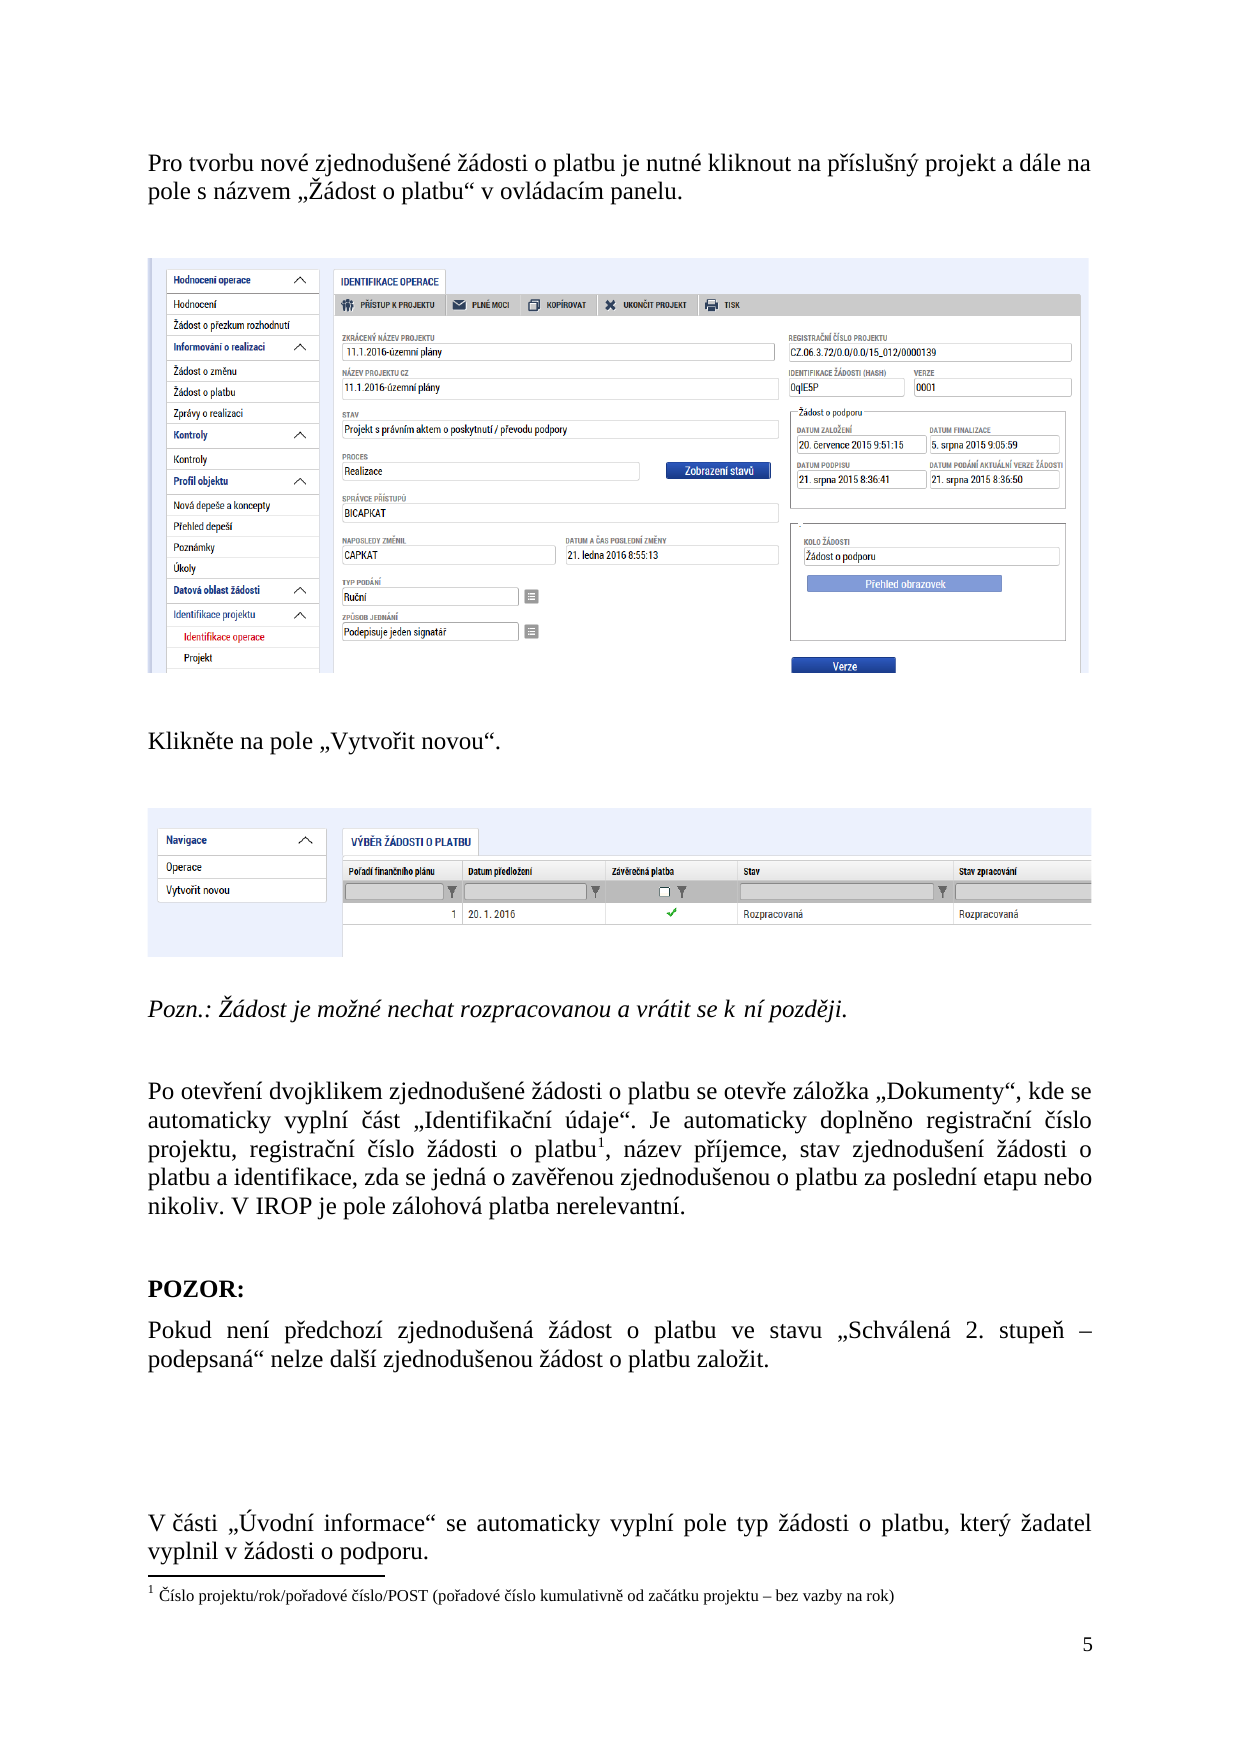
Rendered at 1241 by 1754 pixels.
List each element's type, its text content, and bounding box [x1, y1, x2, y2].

text Pro tvorbu nové zjednodušené žádosti o platbu je nutné kliknout na příslušný projekt a dále na pole s názvem „Žádost o platbu“ v ovládacím panelu. [148, 148, 1092, 205]
picture [147, 258, 1089, 673]
picture [147, 808, 1092, 957]
text Klikněte na pole „Vytvořit novou“. [148, 726, 1092, 755]
text POZOR: [148, 1274, 1092, 1302]
text V části „Úvodní informace“ se automaticky vyplní pole typ žádosti o platbu, který žadatel vyplnil v žádosti o podporu. [148, 1508, 1092, 1565]
text Pokud není předchozí zjednodušená žádost o platbu ve stavu „Schválená 2. stupeň – podepsaná“ nelze další zjednodušenou žádost o platbu založit. [148, 1315, 1092, 1372]
text Po otevření dvojklikem zjednodušené žádosti o platbu se otevře záložka „Dokumenty“, kde se automaticky vyplní část „Identifikační údaje“. Je automaticky doplněno registrační číslo projektu, registrační číslo žádosti o platbu, název příjemce, stav zjednodušení žádosti o platbu a identifikace, zda se jedná o zavěřenou zjednodušenou o platbu za poslední etapu nebo nikoliv. V IROP je pole zálohová platba nerelevantní. [148, 1076, 1092, 1220]
text Pozn.: Žádost je možné nechat rozpracovanou a vrátit se k ní později. [148, 994, 1092, 1022]
